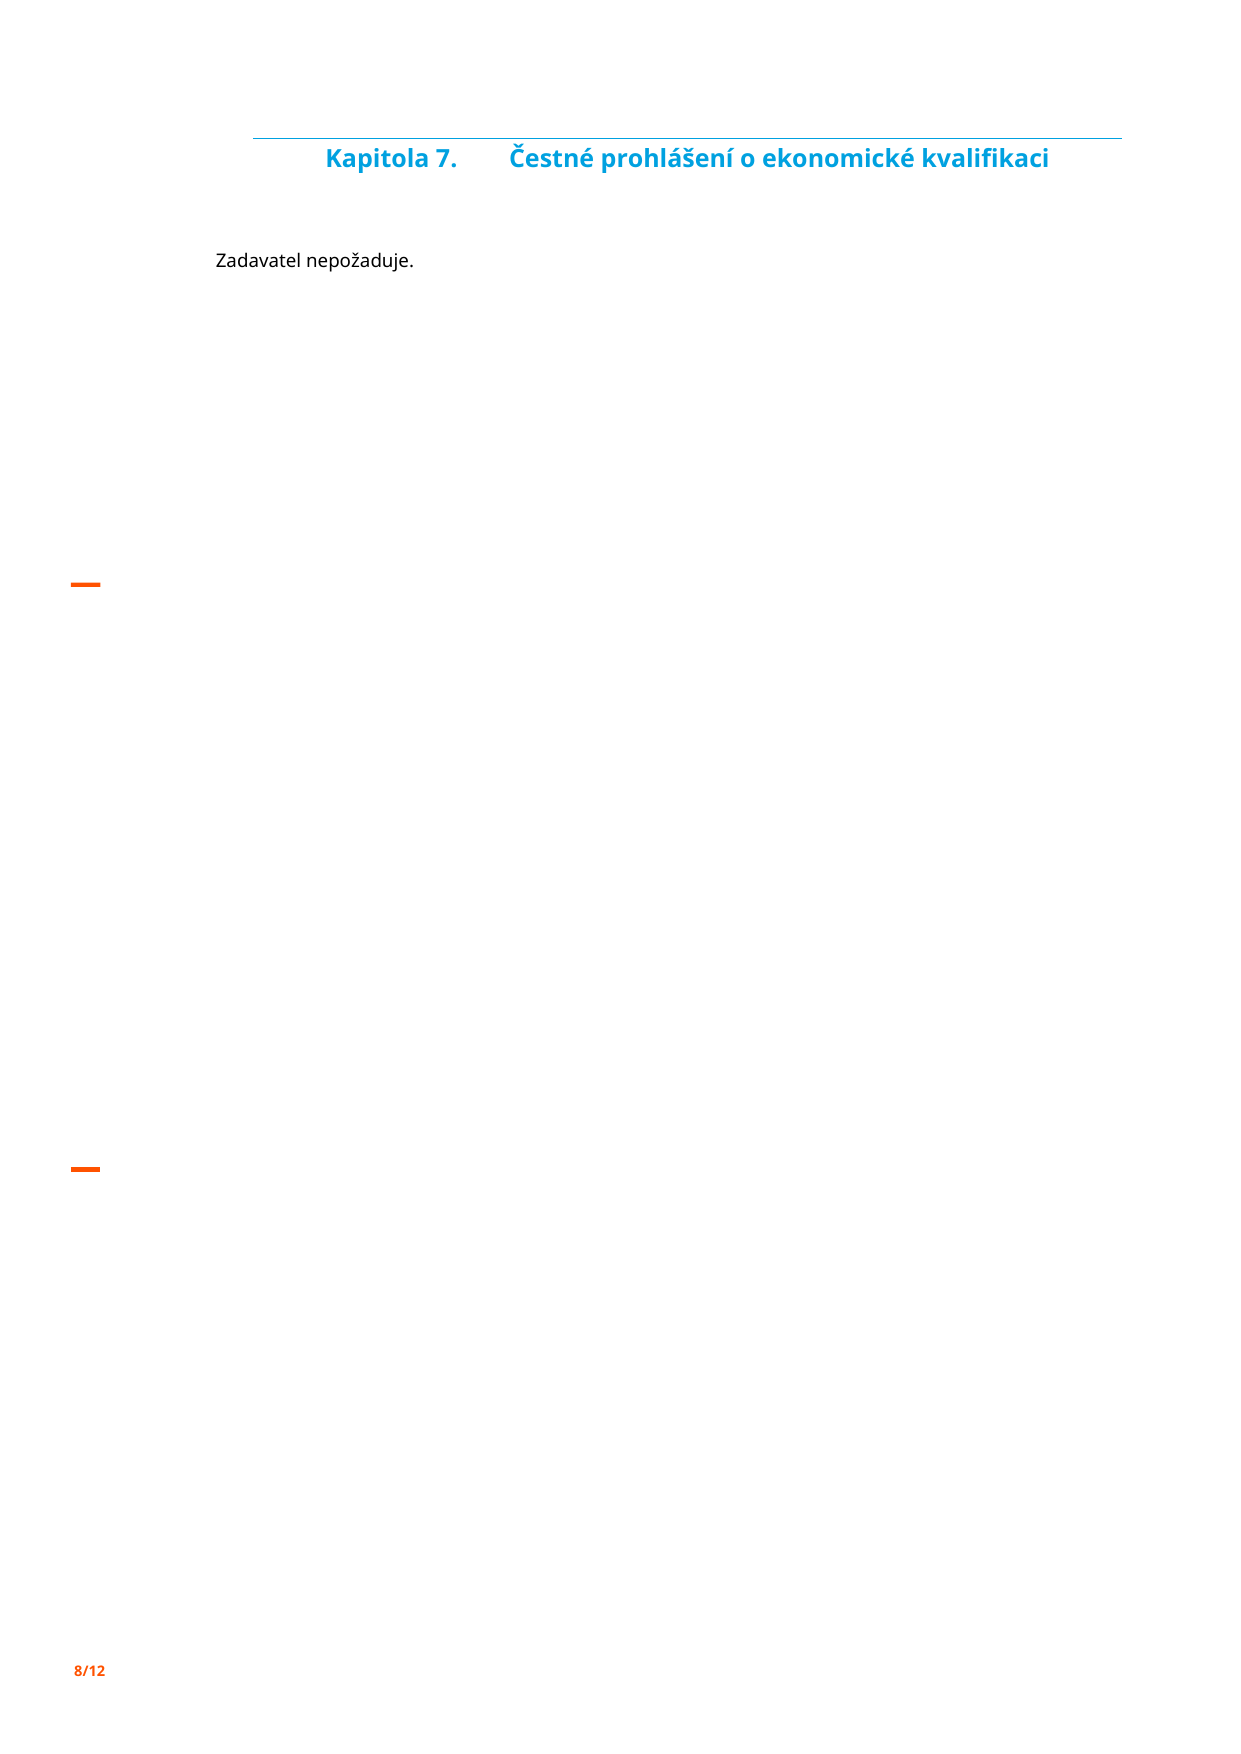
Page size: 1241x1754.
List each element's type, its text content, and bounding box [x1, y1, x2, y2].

subtitle Čestné prohlášení o ekonomické kvalifikaci [253, 139, 1122, 174]
text Zadavatel nepožaduje. [216, 248, 1122, 273]
